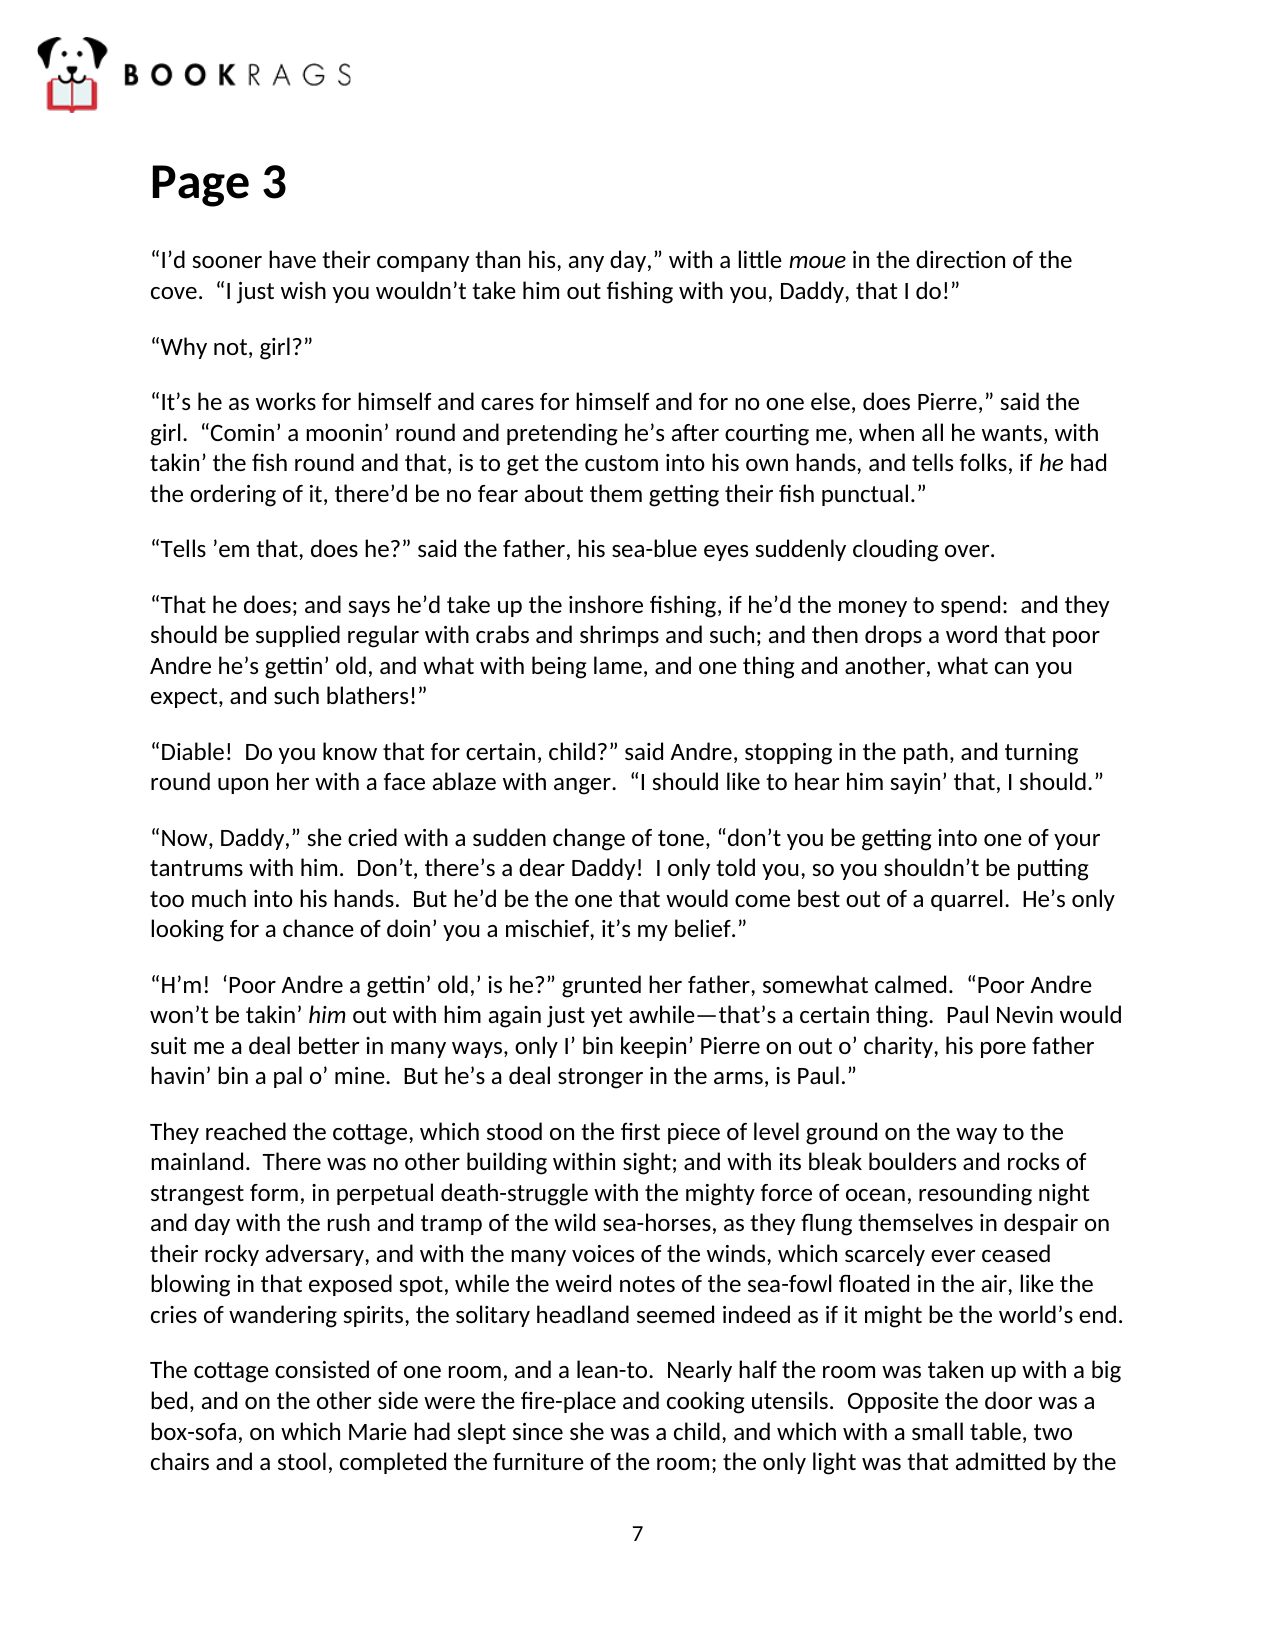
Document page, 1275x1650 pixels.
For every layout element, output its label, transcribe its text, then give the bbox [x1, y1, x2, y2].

picture [37, 37, 351, 113]
text Page 3 [150, 150, 1125, 211]
text “It’s he as works for himself and cares for himself and for no one else, does Pierre,” said the girl. “Comin’ a moonin’ round and pretending he’s after courting me, when all he wants, with takin’ the fish round and that, is to get the custom into his own hands, and tells folks, if he had the ordering of it, there’d be no fear about them getting their fish punctual.” [150, 386, 1125, 508]
text “Diable! Do you know that for certain, child?” said Andre, stopping in the path, and turning round upon her with a face ablaze with anger. “I should like to hear him sayin’ that, I should.” [150, 736, 1125, 797]
text “Now, Daddy,” she cried with a sudden change of tone, “don’t you be getting into one of your tantrums with him. Don’t, there’s a dear Daddy! I only told you, so you shouldn’t be putting too much into his hands. But he’d be the one that would come best out of a quarrel. He’s only looking for a chance of doin’ you a mischief, it’s my belief.” [150, 822, 1125, 944]
text “H’m! ‘Poor Andre a gettin’ old,’ is he?” grunted her father, somewhat calmed. “Poor Andre won’t be takin’ him out with him again just yet awhile—­that’s a certain thing. Paul Nevin would suit me a deal better in many ways, only I’ bin keepin’ Pierre on out o’ charity, his pore father havin’ bin a pal o’ mine. But he’s a deal stronger in the arms, is Paul.” [150, 969, 1125, 1091]
text They reached the cottage, which stood on the first piece of level ground on the way to the mainland. There was no other building within sight; and with its bleak boulders and rocks of strangest form, in perpetual death-struggle with the mighty force of ocean, resounding night and day with the rush and tramp of the wild sea-horses, as they flung themselves in despair on their rocky adversary, and with the many voices of the winds, which scarcely ever ceased blowing in that exposed spot, while the weird notes of the sea-fowl floated in the air, like the cries of wandering spirits, the solitary headland seemed indeed as if it might be the world’s end. [150, 1116, 1125, 1330]
text “That he does; and says he’d take up the inshore fishing, if he’d the money to spend: and they should be supplied regular with crabs and shrimps and such; and then drops a word that poor Andre he’s gettin’ old, and what with being lame, and one thing and another, what can you expect, and such blathers!” [150, 589, 1125, 711]
text “I’d sooner have their company than his, any day,” with a little moue in the direction of the cove. “I just wish you wouldn’t take him out fishing with you, Daddy, that I do!” [150, 244, 1125, 306]
text “Why not, girl?” [150, 331, 1125, 361]
text “Tells ’em that, does he?” said the father, his sea-blue eyes suddenly clouding over. [150, 533, 1125, 564]
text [150, 1355, 1125, 1477]
